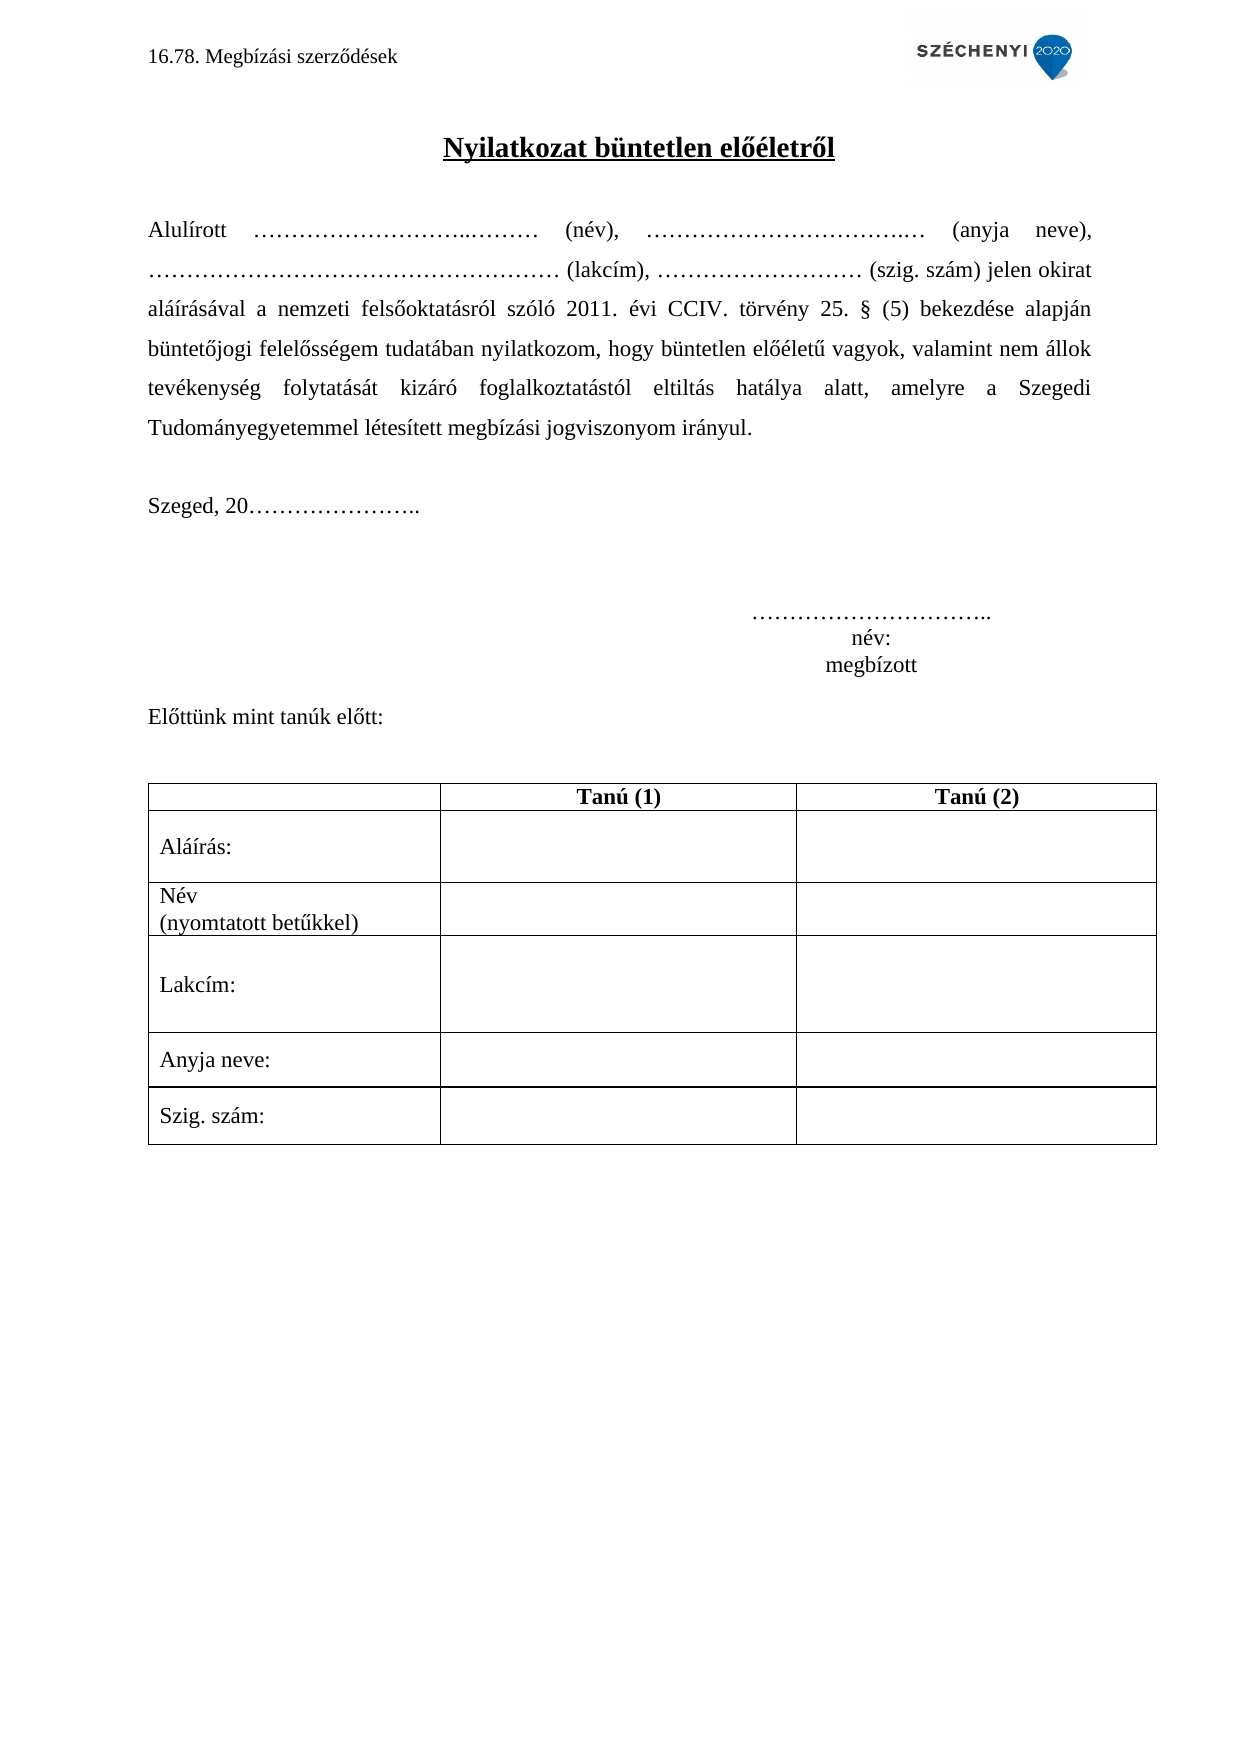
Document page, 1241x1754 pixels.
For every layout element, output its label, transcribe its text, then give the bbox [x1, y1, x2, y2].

text Alulírott ………………………..……… (név), …………………………….… (anyja neve), ……………………………………………… (lakcím), ……………………… (szig. szám) jelen okirat aláírásával a nemzeti felsőoktatásról szóló 2011. évi CCIV. törvény 25. § (5) bekezdése alapján büntetőjogi felelősségem tudatában nyilatkozom, hogy büntetlen előéletű vagyok, valamint nem állok tevékenység folytatását kizáró foglalkoztatástól eltiltás hatálya alatt, amelyre a Szegedi Tudományegyetemmel létesített megbízási jogviszonyom irányul. [148, 216, 1093, 440]
text Előttünk mint tanúk előtt: [148, 703, 1093, 730]
table_header [149, 784, 440, 810]
table_header Tanú (2) [797, 784, 1156, 810]
table_cell [797, 936, 1156, 1032]
table_cell [797, 811, 1156, 882]
table_cell [441, 1033, 796, 1086]
table_cell [441, 883, 796, 935]
table_cell [797, 1033, 1156, 1086]
table_cell [441, 936, 796, 1032]
text Szeged, 20………………….. [148, 493, 1093, 519]
table_cell [441, 1088, 796, 1144]
text megbízott [148, 651, 1093, 677]
table_cell [797, 1088, 1156, 1144]
table_cell Szig. szám: [149, 1088, 440, 1144]
text ………………………….. [148, 598, 1093, 624]
text név: [148, 624, 1093, 651]
table_cell Aláírás: [149, 811, 440, 882]
table_header Tanú (1) [441, 784, 796, 810]
table_cell [797, 883, 1156, 935]
table_cell Lakcím: [149, 936, 440, 1032]
table_cell [441, 811, 796, 882]
table_cell Anyja neve: [149, 1033, 440, 1086]
picture [905, 8, 1090, 87]
text Nyilatkozat büntetlen előéletről [148, 130, 1093, 163]
table_cell Név (nyomtatott betűkkel) [149, 883, 440, 935]
